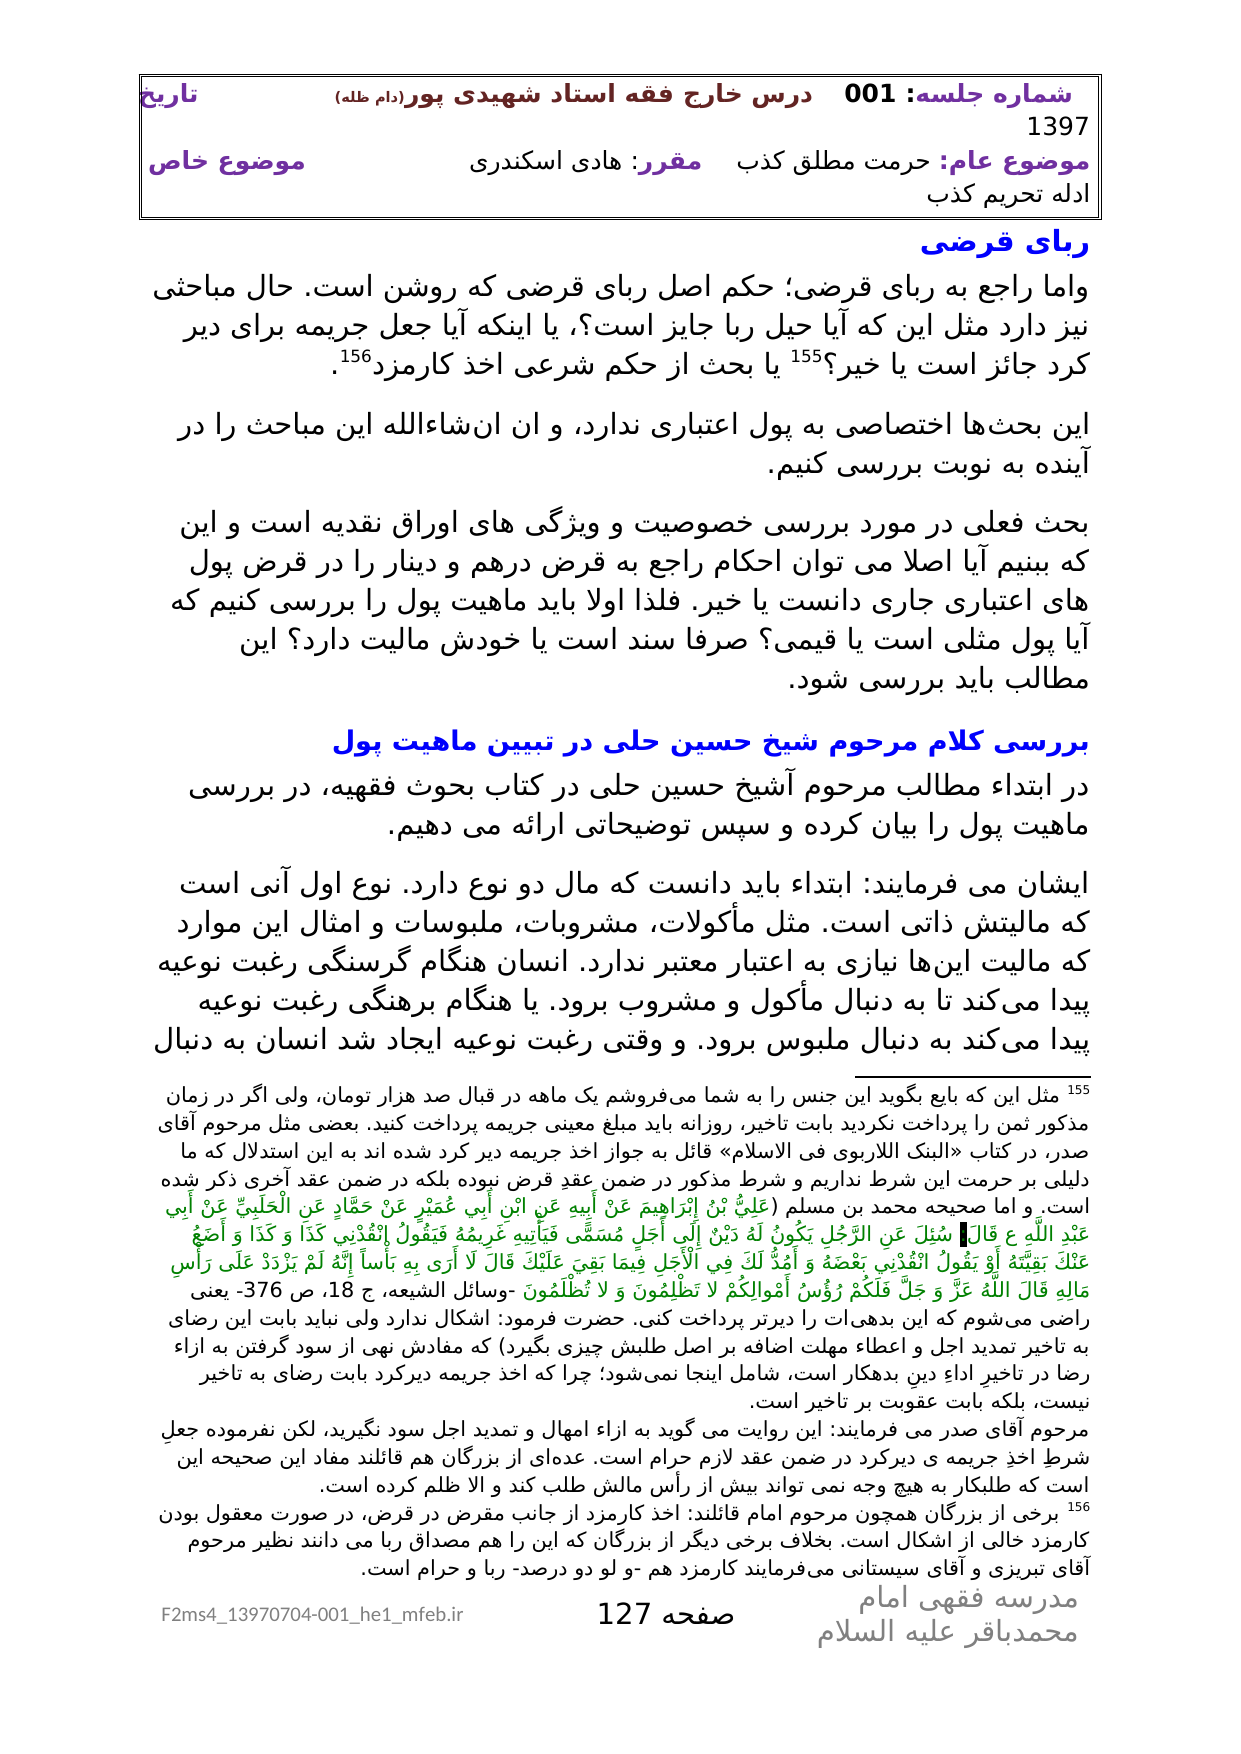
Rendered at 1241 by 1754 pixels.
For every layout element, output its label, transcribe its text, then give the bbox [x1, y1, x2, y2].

text واما راجع به ربای قرضی؛ حکم اصل ربای قرضی که روشن است. حال مباحثی نیز دارد مثل این که آیا حیل ربا جایز است؟، یا اینکه آیا جعل جریمه برای دیر کرد جائز است یا خیر؟ یا بحث از حکم شرعی اخذ کارمزد. [150, 269, 1090, 381]
subtitle ربای قرضی [150, 224, 1090, 258]
text در ابتداء مطالب مرحوم آشیخ حسین حلی در کتاب بحوث فقهیه، در بررسی ماهیت پول را بیان کرده و سپس توضیحاتی ارائه می دهیم. [150, 768, 1090, 841]
text این بحث‌ها اختصاصی به پول اعتباری ندارد، و ان ان‌شاءالله این مباحث را در آینده به نوبت بررسی کنیم. [150, 407, 1090, 480]
text بحث فعلی در مورد بررسی خصوصیت و ویژگی های اوراق نقدیه است و این که ببنیم آیا اصلا می توان احکام راجع به قرض درهم و دینار را در قرض پول های اعتباری جاری دانست یا خیر. فلذا اولا باید ماهیت پول را بررسی کنیم که آیا پول مثلی است یا قیمی؟ صرفا سند است یا خودش مالیت دارد؟ این‌ مطالب باید بررسی شود. [150, 506, 1090, 696]
text ایشان می فرمایند: ابتداء باید دانست که مال دو نوع دارد. نوع اول آنی است که مالیتش ذاتی است. مثل مأکولات، ‌مشروبات، ملبوسات و امثال این موارد که مالیت این‌ها نیازی به اعتبار معتبر ندارد. انسان هنگام گرسنگی رغبت نوعیه پیدا می‌‌کند تا به دنبال مأکول و مشروب برود. یا هنگام برهنگی رغبت نوعیه پیدا می‌‌کند به دنبال ملبوس برود. و وقتی رغبت نوعیه ایجاد شد انسان به دنبال ملبوس و مأکول و مشروب برود از آن جا که به دست آوردن طعام و شراب و ملبوس از صاحبانِ آنها با توسل به زور و تحکم -با غض نظر از قبحِ این عمل- عملا مقدور نیست لذا انسان مجبور است رضایت صاحبان طعام و شراب و ملبوس و امثال این موارد را جلب کنند. جلب رضایت این دسته موقوف است به اینکه انسان یک چیزی به آن‌ها بدهد که مورد رغبت آنان باشد. معنای این مطلب این است که مالیت طعام و شراب و لباس ذاتیه بوده و نیازی به اعتبار معتبر ندارد. [150, 867, 1090, 1057]
subtitle بررسی کلام مرحوم شیخ حسین حلی در تبیین ماهیت پول [150, 726, 1090, 757]
